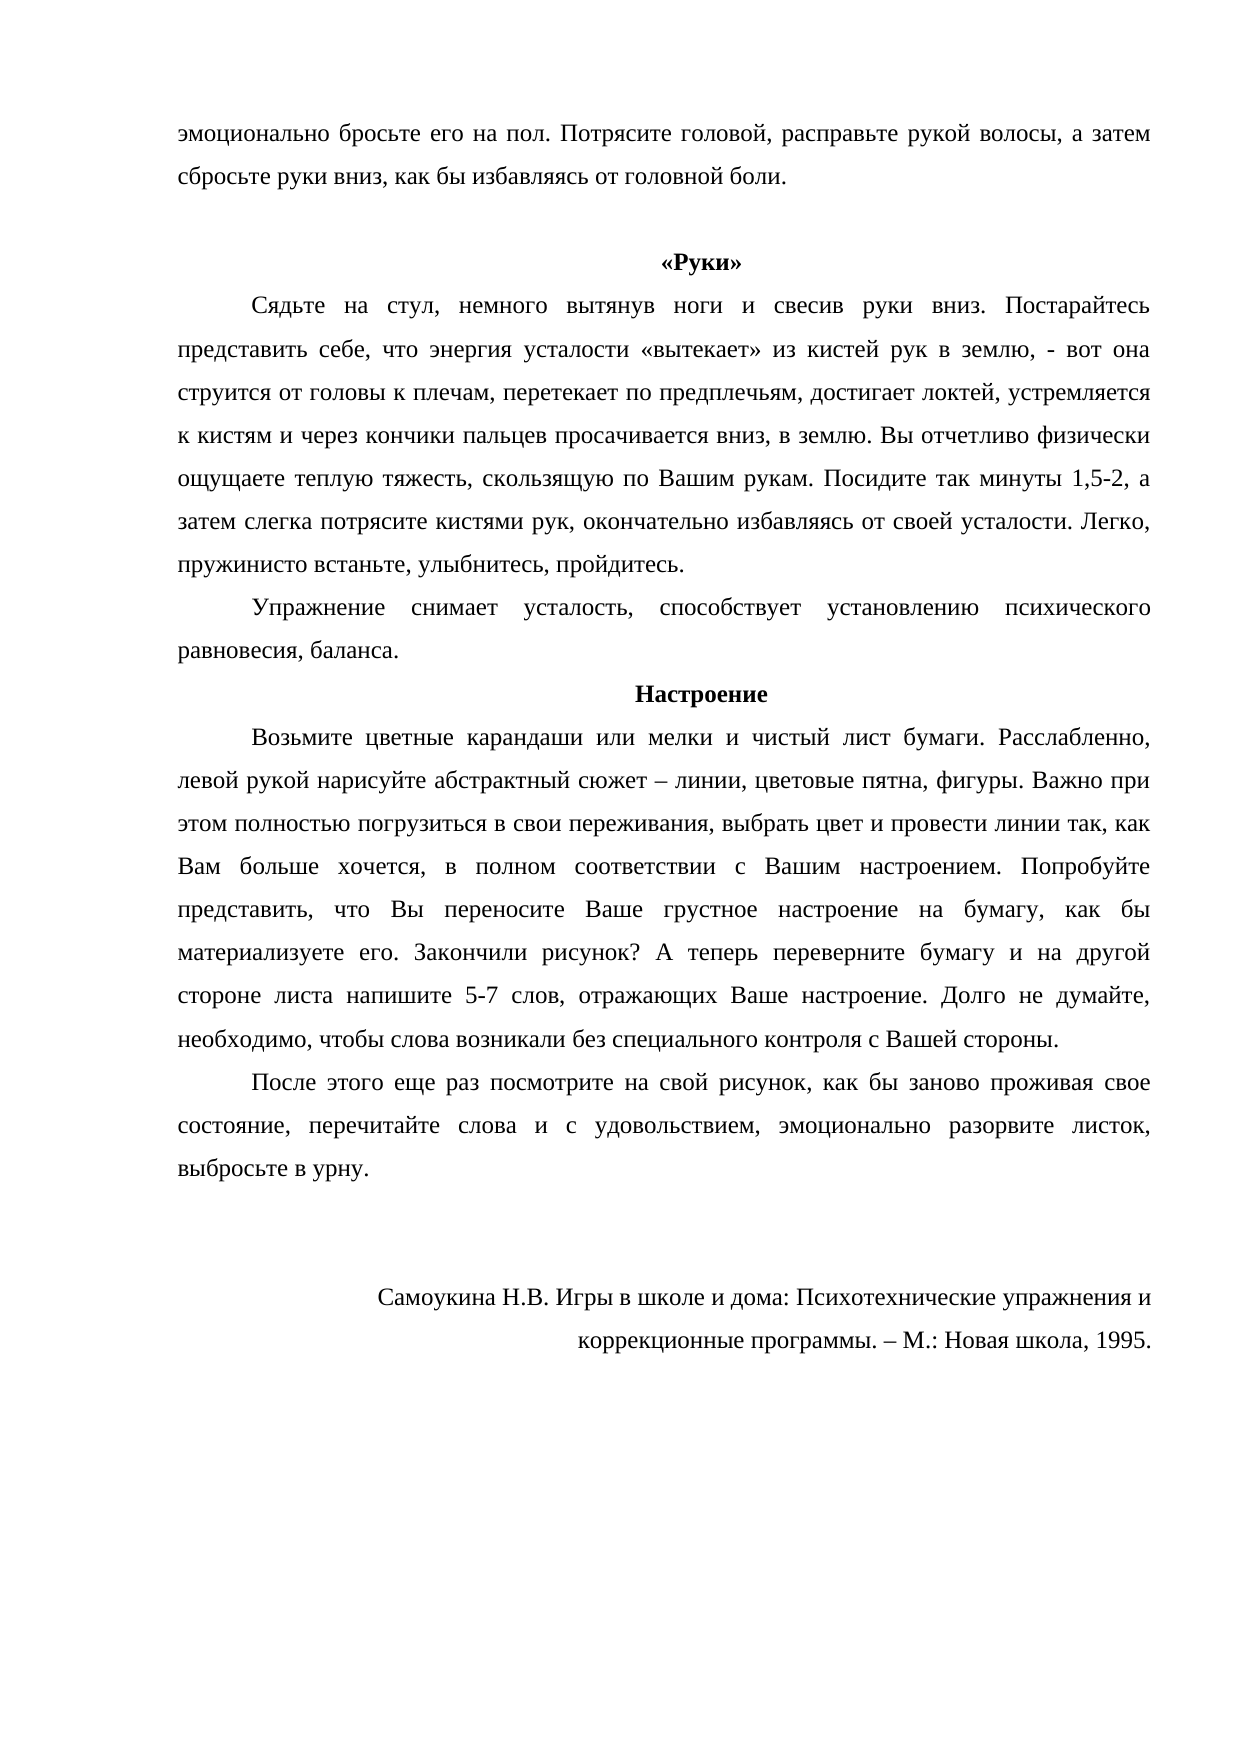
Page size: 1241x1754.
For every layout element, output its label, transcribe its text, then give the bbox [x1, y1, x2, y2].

text Возьмите цветные карандаши или мелки и чистый лист бумаги. Расслабленно, левой рукой нарисуйте абстрактный сюжет – линии, цветовые пятна, фигуры. Важно при этом полностью погрузиться в свои переживания, выбрать цвет и провести линии так, как Вам больше хочется, в полном соответствии с Вашим настроением. Попробуйте представить, что Вы переносите Ваше грустное настроение на бумагу, как бы материализуете его. Закончили рисунок? А теперь переверните бумагу и на другой стороне листа напишите 5-7 слов, отражающих Ваше настроение. Долго не думайте, необходимо, чтобы слова возникали без специального контроля с Вашей стороны. [177, 722, 1152, 1052]
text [177, 118, 1152, 190]
text Сядьте на стул, немного вытянув ноги и свесив руки вниз. Постарайтесь представить себе, что энергия усталости «вытекает» из кистей рук в землю, - вот она струится от головы к плечам, перетекает по предплечьям, достигает локтей, устремляется к кистям и через кончики пальцев просачивается вниз, в землю. Вы отчетливо физически ощущаете теплую тяжесть, скользящую по Вашим рукам. Посидите так минуты 1,5-2, а затем слегка потрясите кистями рук, окончательно избавляясь от своей усталости. Легко, пружинисто встаньте, улыбнитесь, пройдитесь. [177, 291, 1152, 578]
text Упражнение снимает усталость, способствует установлению психического равновесия, баланса. [177, 592, 1152, 664]
text Настроение [177, 679, 1152, 707]
text После этого еще раз посмотрите на свой рисунок, как бы заново проживая свое состояние, перечитайте слова и с удовольствием, эмоционально разорвите листок, выбросьте в урну. [177, 1067, 1152, 1182]
text «Руки» [177, 247, 1152, 276]
text Самоукина Н.В. Игры в школе и дома: Психотехнические упражнения и коррекционные программы. – М.: Новая школа, 1995. [177, 1282, 1152, 1354]
